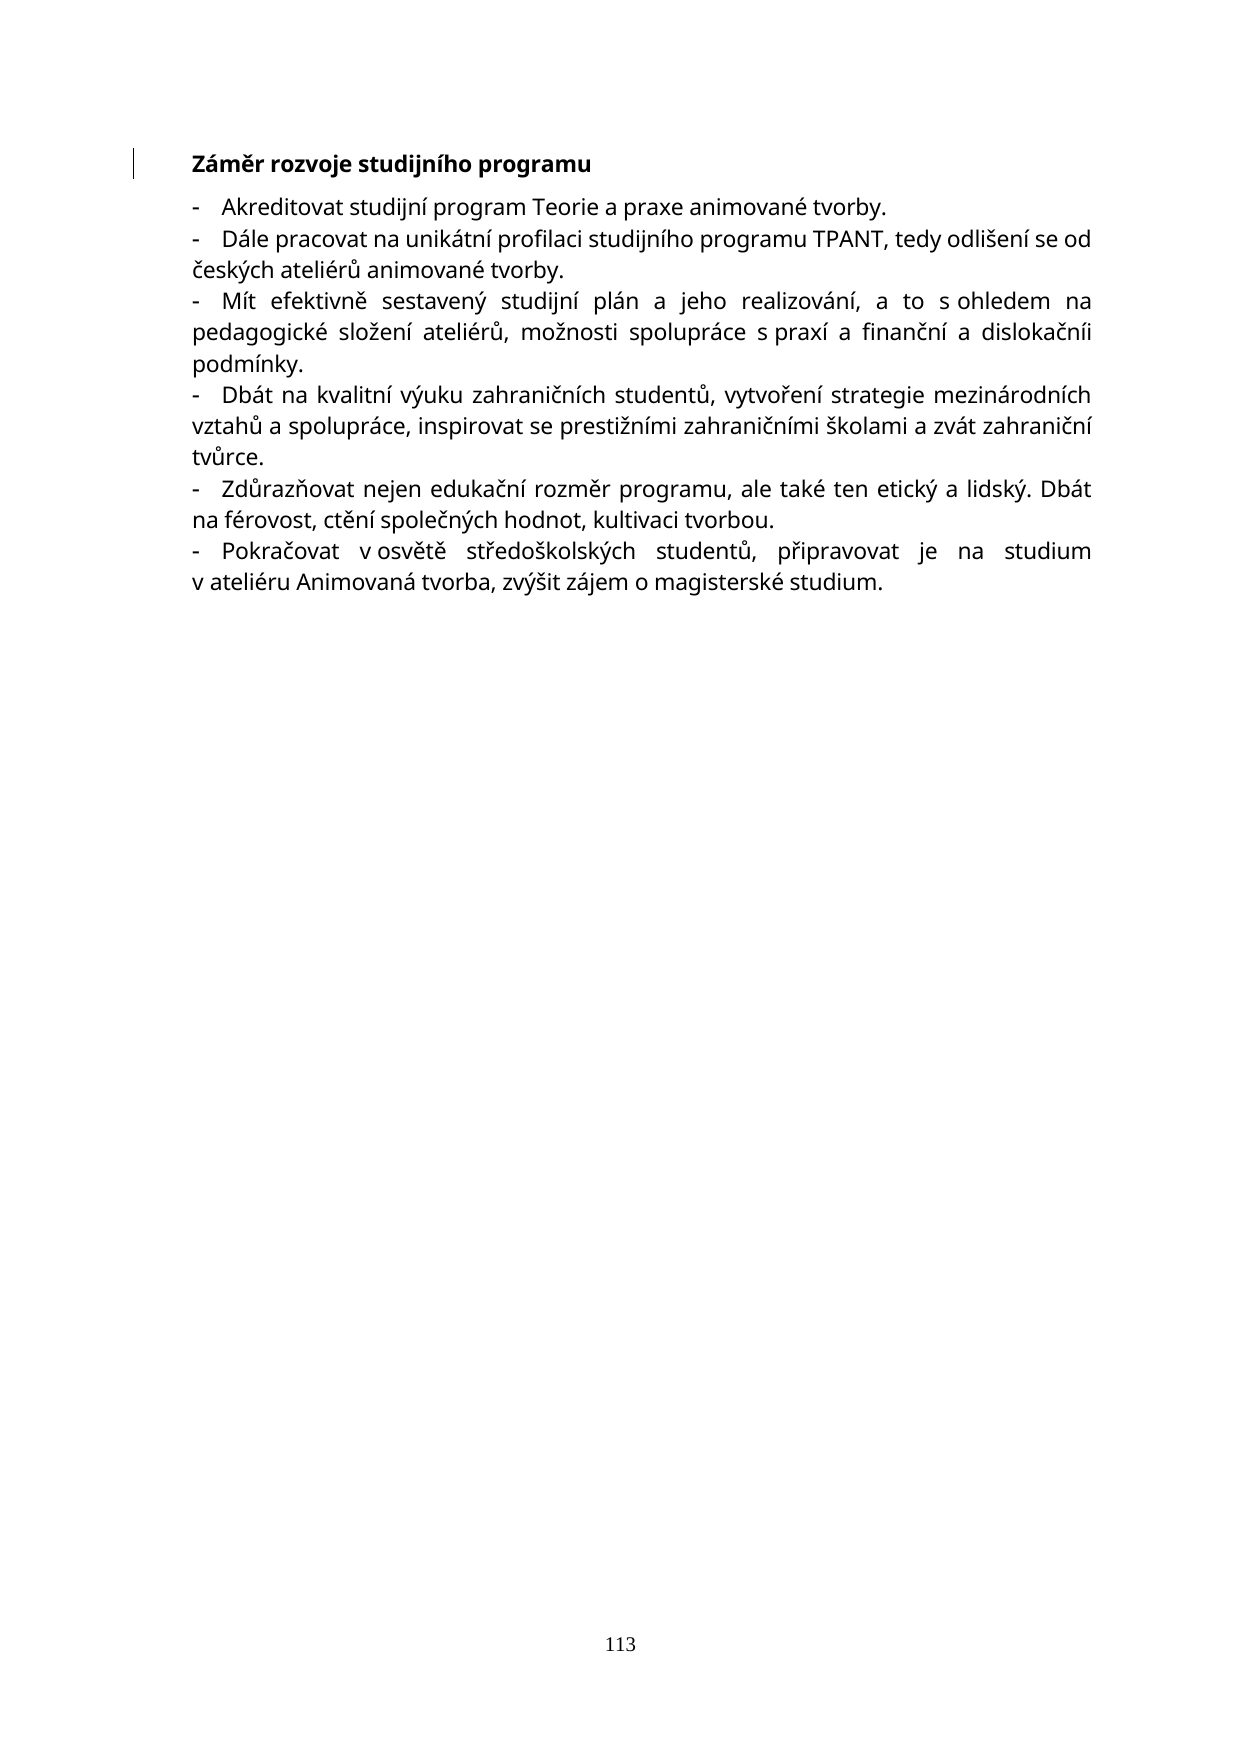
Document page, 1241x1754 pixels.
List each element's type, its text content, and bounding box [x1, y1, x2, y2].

list Zdůrazňovat nejen edukační rozměr programu, ale také ten etický a lidský. Dbát na férovost, ctění společných hodnot, kultivaci tvorbou. [192, 473, 1092, 535]
list Dále pracovat na unikátní profilaci studijního programu TPANT, tedy odlišení se od českých ateliérů animované tvorby. [192, 223, 1092, 285]
list Pokračovat v osvětě středoškolských studentů, připravovat je na studium v ateliéru Animovaná tvorba, zvýšit zájem o magisterské studium. [192, 535, 1092, 598]
text Záměr rozvoje studijního programu [192, 148, 1093, 179]
list Akreditovat studijní program Teorie a praxe animované tvorby. [192, 191, 1092, 223]
list Dbát na kvalitní výuku zahraničních studentů, vytvoření strategie mezinárodních vztahů a spolupráce, inspirovat se prestižními zahraničními školami a zvát zahraniční tvůrce. [192, 379, 1092, 473]
list Mít efektivně sestavený studijní plán a jeho realizování, a to s ohledem na pedagogické složení ateliérů, možnosti spolupráce s praxí a finanční a dislokačníi podmínky. [192, 285, 1092, 379]
